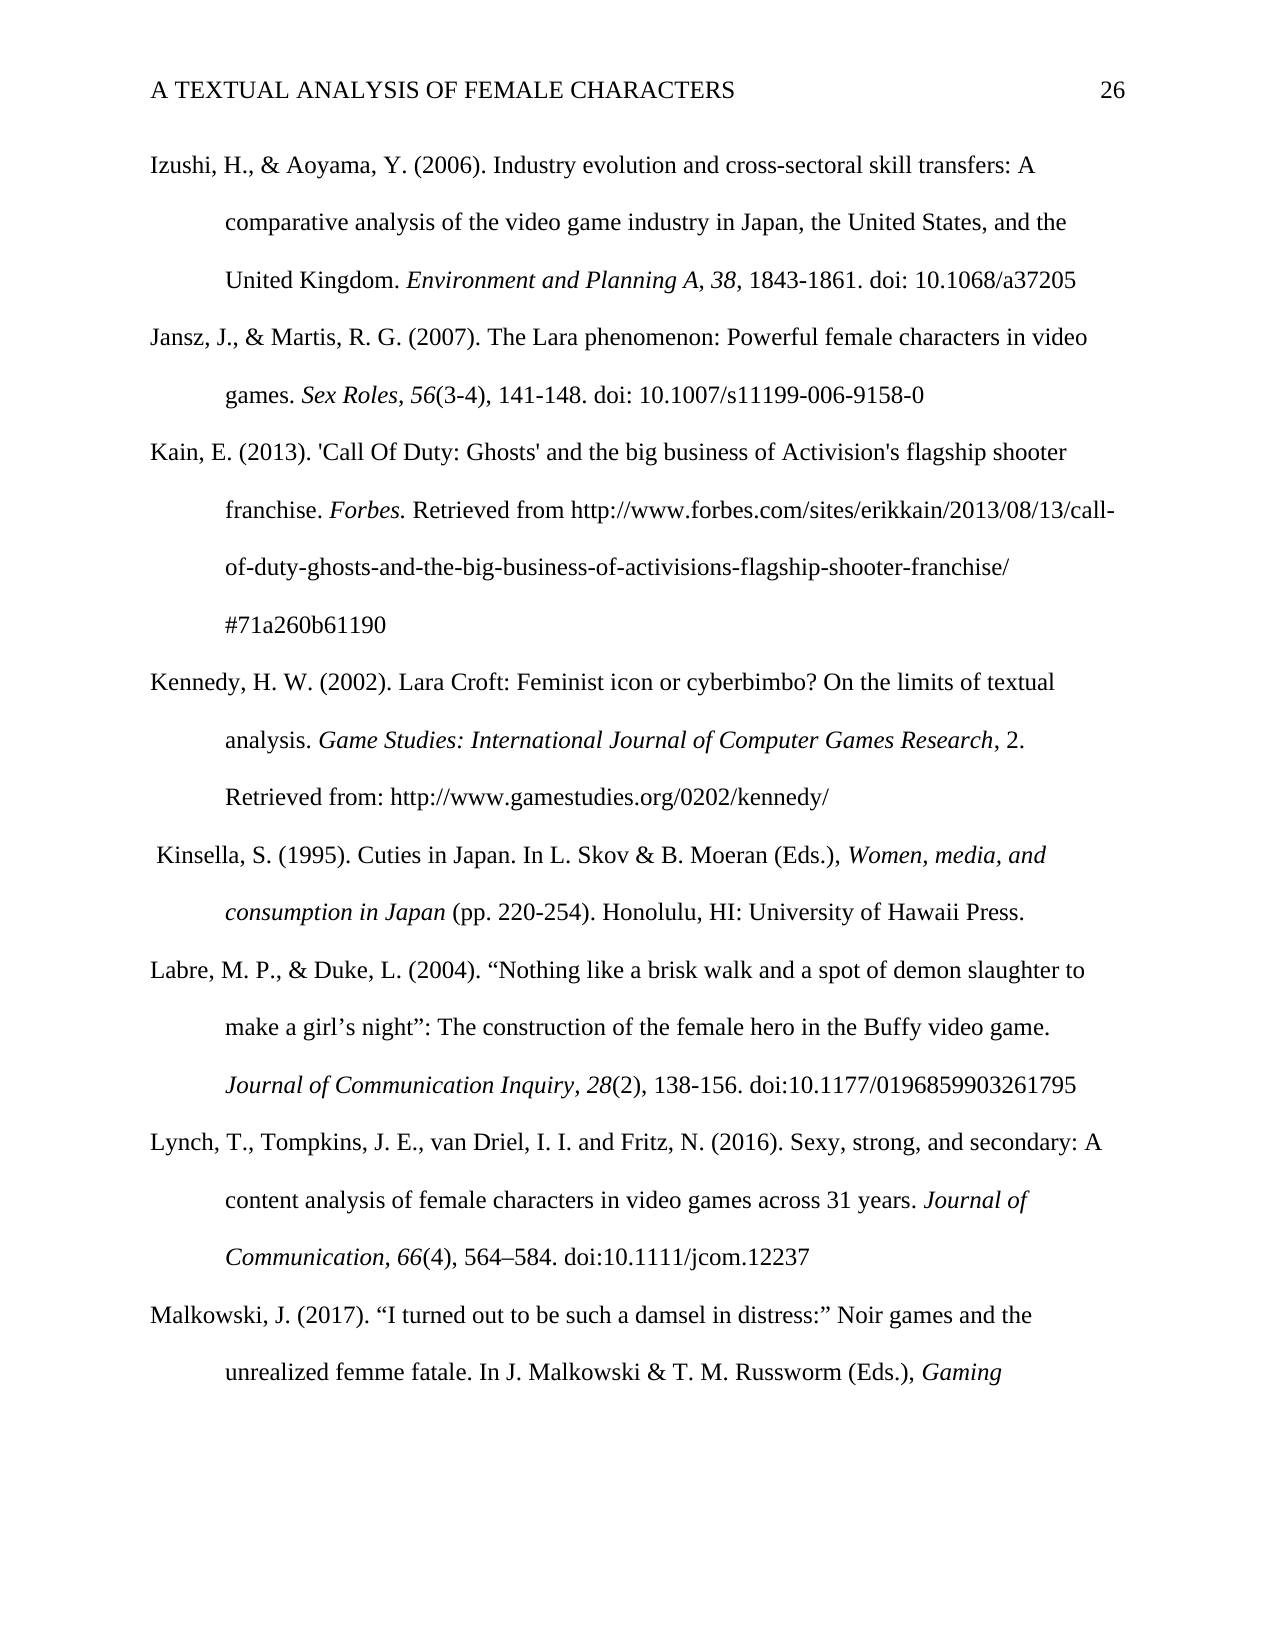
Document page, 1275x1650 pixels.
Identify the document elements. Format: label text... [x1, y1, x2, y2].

text Kinsella, S. (1995). Cuties in Japan. In L. Skov & B. Moeran (Eds.), Women, media, and consumption in Japan (pp. 220-254). Honolulu, HI: University of Hawaii Press. [150, 840, 1125, 926]
text Izushi, H., & Aoyama, Y. (2006). Industry evolution and cross-sectoral skill transfers: A comparative analysis of the video game industry in Japan, the United States, and the United Kingdom. Environment and Planning A, 38, 1843-1861. doi: 10.1068/a37205 [150, 150, 1125, 294]
text Kennedy, H. W. (2002). Lara Croft: Feminist icon or cyberbimbo? On the limits of textual analysis. Game Studies: International Journal of Computer Games Research, 2. Retrieved from: http://www.gamestudies.org/0202/kennedy/ [150, 667, 1125, 811]
text Jansz, J., & Martis, R. G. (2007). The Lara phenomenon: Powerful female characters in video games. Sex Roles, 56(3-4), 141-148. doi: 10.1007/s11199-006-9158-0 [150, 322, 1125, 409]
text Lynch, T., Tompkins, J. E., van Driel, I. I. and Fritz, N. (2016). Sexy, strong, and secondary: A content analysis of female characters in video games across 31 years. Journal of Communication, 66(4), 564–584. doi:10.1111/jcom.12237 [150, 1127, 1125, 1271]
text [150, 1300, 1125, 1386]
text Kain, E. (2013). 'Call Of Duty: Ghosts' and the big business of Activision's flagship shooter franchise. Forbes. Retrieved from http://www.forbes.com/sites/erikkain/2013/08/13/call-of-duty-ghosts-and-the-big-business-of-activisions-flagship-shooter-franchise/#71a260b61190 [150, 437, 1125, 639]
text Labre, M. P., & Duke, L. (2004). “Nothing like a brisk walk and a spot of demon slaughter to make a girl’s night”: The construction of the female hero in the Buffy video game. Journal of Communication Inquiry, 28(2), 138-156. doi:10.1177/0196859903261795 [150, 955, 1125, 1099]
